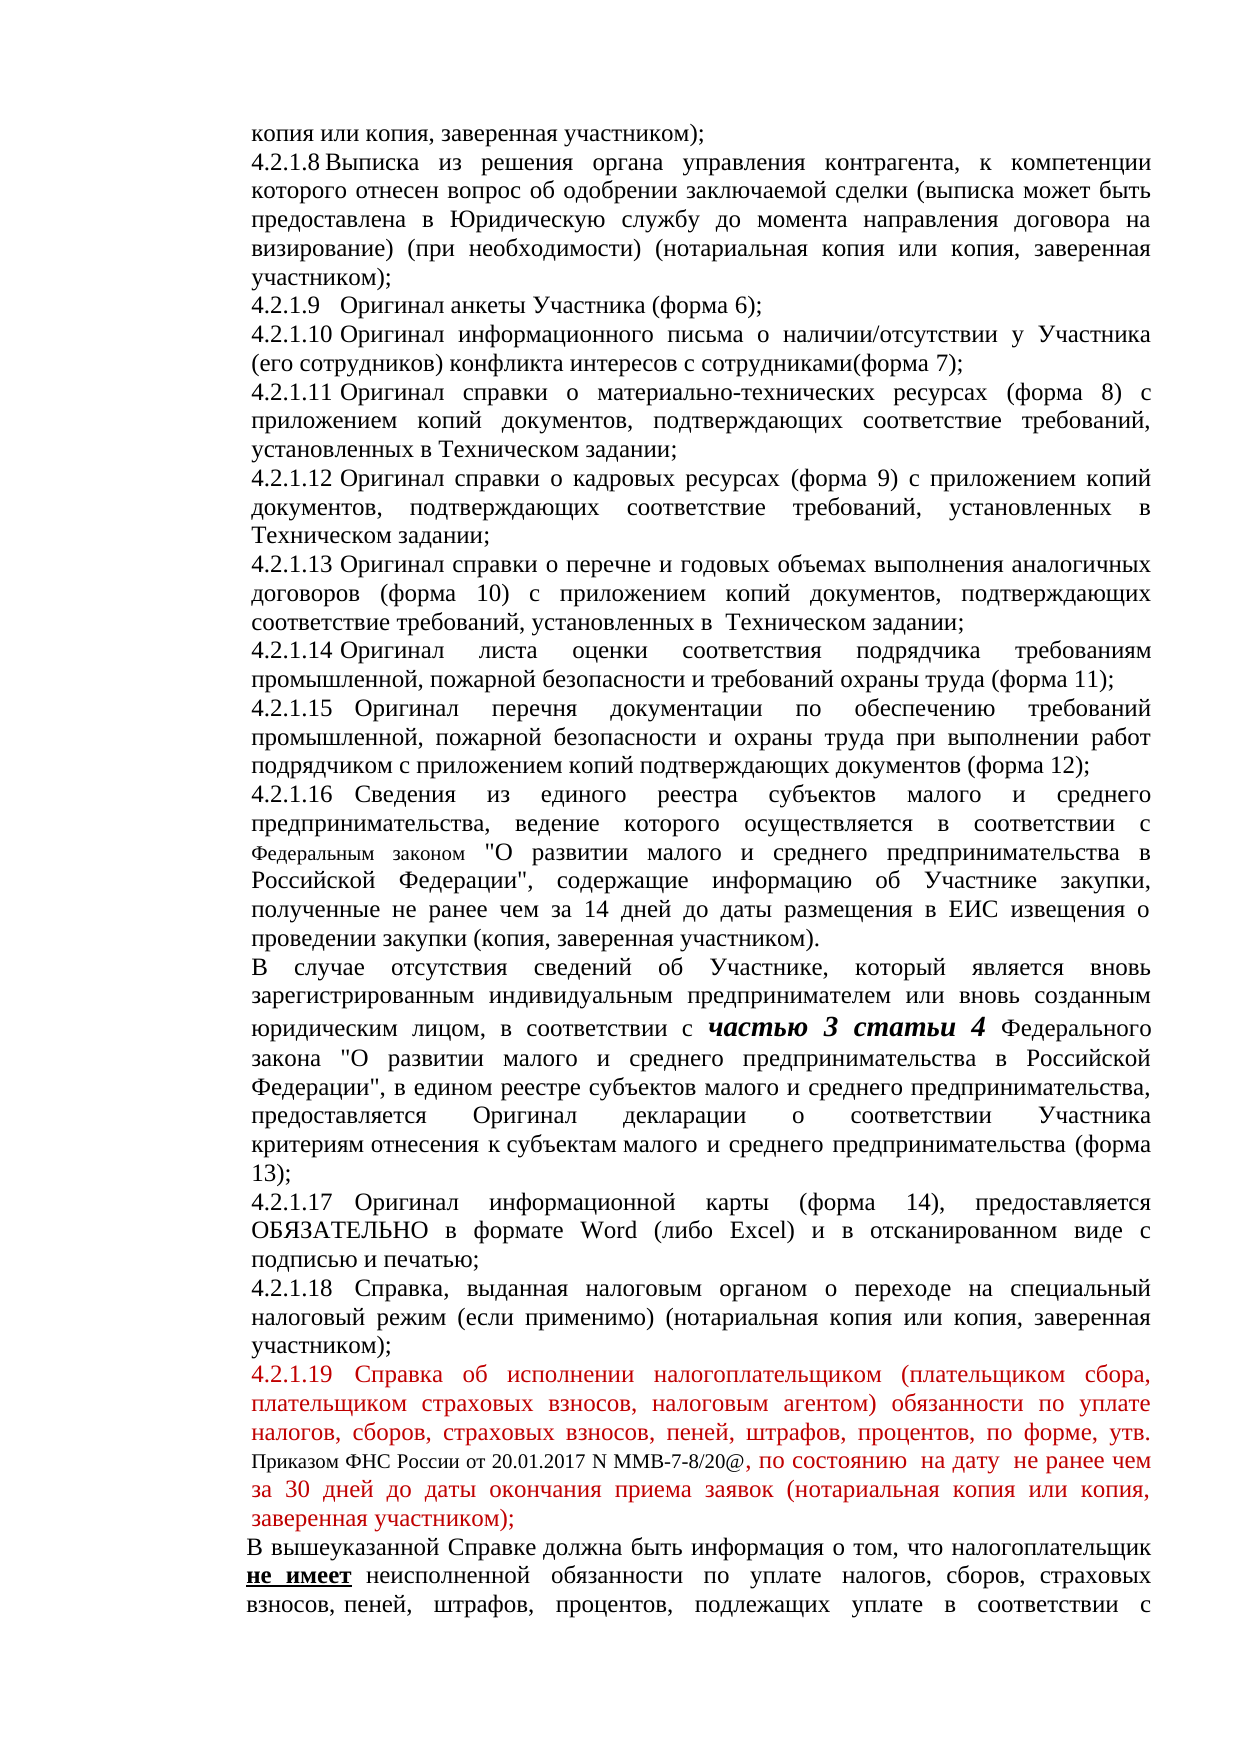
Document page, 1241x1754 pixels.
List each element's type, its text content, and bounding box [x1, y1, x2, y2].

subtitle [251, 118, 1152, 147]
subtitle Оригинал анкеты Участника (форма 6); [251, 291, 1152, 319]
subtitle Оригинал справки о перечне и годовых объемах выполнения аналогичных договоров (форма 10) с приложением копий документов, подтверждающих соответствие требований, установленных в Техническом задании; [251, 549, 1152, 636]
subtitle В случае отсутствия сведений об Участнике, который является вновь зарегистрированным индивидуальным предпринимателем или вновь созданным юридическим лицом, в соответствии с частью 3 статьи 4 Федерального закона "О развитии малого и среднего предпринимательства в Российской Федерации", в едином реестре субъектов малого и среднего предпринимательства, предоставляется Оригинал декларации о соответствии Участника критериям отнесения к субъектам малого и среднего предпринимательства (форма 13); [251, 952, 1152, 1187]
subtitle Оригинал информационного письма о наличии/отсутствии у Участника (его сотрудников) конфликта интересов с сотрудниками(форма 7); [251, 319, 1152, 377]
subtitle Оригинал листа оценки соответствия подрядчика требованиям промышленной, пожарной безопасности и требований охраны труда (форма 11); [251, 636, 1152, 693]
subtitle Оригинал справки о кадровых ресурсах (форма 9) с приложением копий документов, подтверждающих соответствие требований, установленных в Техническом задании; [251, 463, 1152, 549]
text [246, 1532, 1152, 1618]
list Справка об исполнении налогоплательщиком (плательщиком сбора, плательщиком страховых взносов, налоговым агентом) обязанности по уплате налогов, сборов, страховых взносов, пеней, штрафов, процентов, по форме, утв. Приказом ФНС России от 20.01.2017 N ММВ-7-8/20@, по состоянию на дату не ранее чем за 30 дней до даты окончания приема заявок (нотариальная копия или копия, заверенная участником); [251, 1359, 1152, 1532]
list Сведения из единого реестра субъектов малого и среднего предпринимательства, ведение которого осуществляется в соответствии с Федеральным законом "О развитии малого и среднего предпринимательства в Российской Федерации", содержащие информацию об Участнике закупки, полученные не ранее чем за 14 дней до даты размещения в ЕИС извещения о проведении закупки (копия, заверенная участником). [251, 779, 1152, 952]
list Оригинал перечня документации по обеспечению требований промышленной, пожарной безопасности и охраны труда при выполнении работ подрядчиком с приложением копий подтверждающих документов (форма 12); [251, 693, 1152, 779]
list Оригинал информационной карты (форма 14), предоставляется ОБЯЗАТЕЛЬНО в формате Word (либо Excel) и в отсканированном виде с подписью и печатью; [251, 1187, 1152, 1273]
subtitle Выписка из решения органа управления контрагента, к компетенции которого отнесен вопрос об одобрении заключаемой сделки (выписка может быть предоставлена в Юридическую службу до момента направления договора на визирование) (при необходимости) (нотариальная копия или копия, заверенная участником); [251, 147, 1152, 291]
subtitle Оригинал справки о материально-технических ресурсах (форма 8) с приложением копий документов, подтверждающих соответствие требований, установленных в Техническом задании; [251, 377, 1152, 463]
list Справка, выданная налоговым органом о переходе на специальный налоговый режим (если применимо) (нотариальная копия или копия, заверенная участником); [251, 1273, 1152, 1359]
